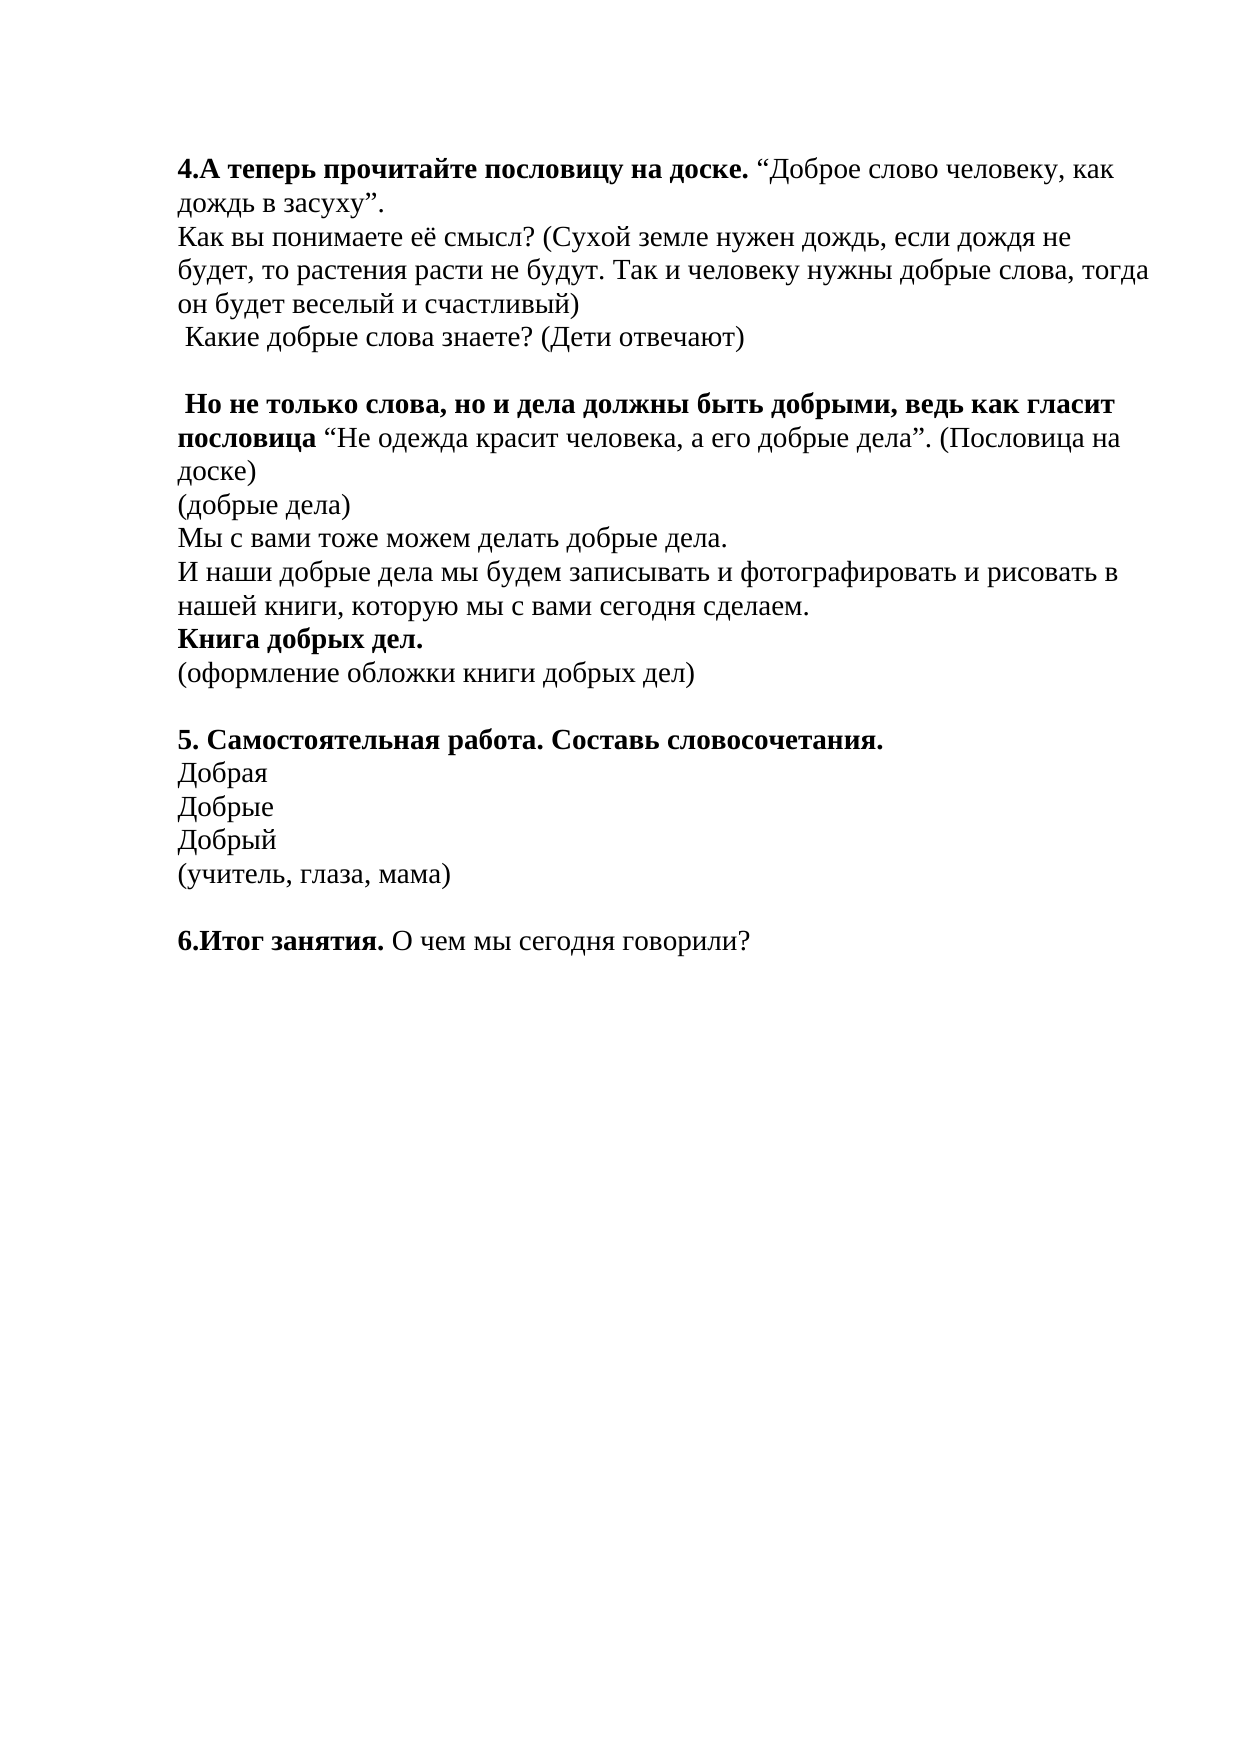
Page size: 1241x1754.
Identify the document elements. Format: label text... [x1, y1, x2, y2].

text Но не только слова, но и дела должны быть добрыми, ведь как гласит пословица “Не одежда красит человека, а его добрые дела”. (Пословица на доске) [177, 386, 1152, 487]
text (учитель, глаза, мама) [177, 856, 1152, 889]
text И наши добрые дела мы будем записывать и фотографировать и рисовать в нашей книги, которую мы с вами сегодня сделаем. [177, 554, 1152, 621]
text 4.А теперь прочитайте пословицу на доске. “Доброе слово человеку, как дождь в засуху”. [177, 152, 1152, 219]
text (добрые дела) [177, 487, 1152, 521]
text 5. Самостоятельная работа. Составь словосочетания. [177, 722, 1152, 755]
text Какие добрые слова знаете? (Дети отвечают) [177, 319, 1152, 353]
text Добрый [177, 822, 1152, 856]
text 6.Итог занятия. О чем мы сегодня говорили? [177, 923, 1152, 957]
text Книга добрых дел. [177, 621, 1152, 655]
text Мы с вами тоже можем делать добрые дела. [177, 521, 1152, 554]
text Добрые [177, 789, 1152, 822]
text Добрая [177, 755, 1152, 789]
text (оформление обложки книги добрых дел) [177, 655, 1152, 688]
text Как вы понимаете её смысл? (Сухой земле нужен дождь, если дождя не будет, то растения расти не будут. Так и человеку нужны добрые слова, тогда он будет веселый и счастливый) [177, 219, 1152, 319]
